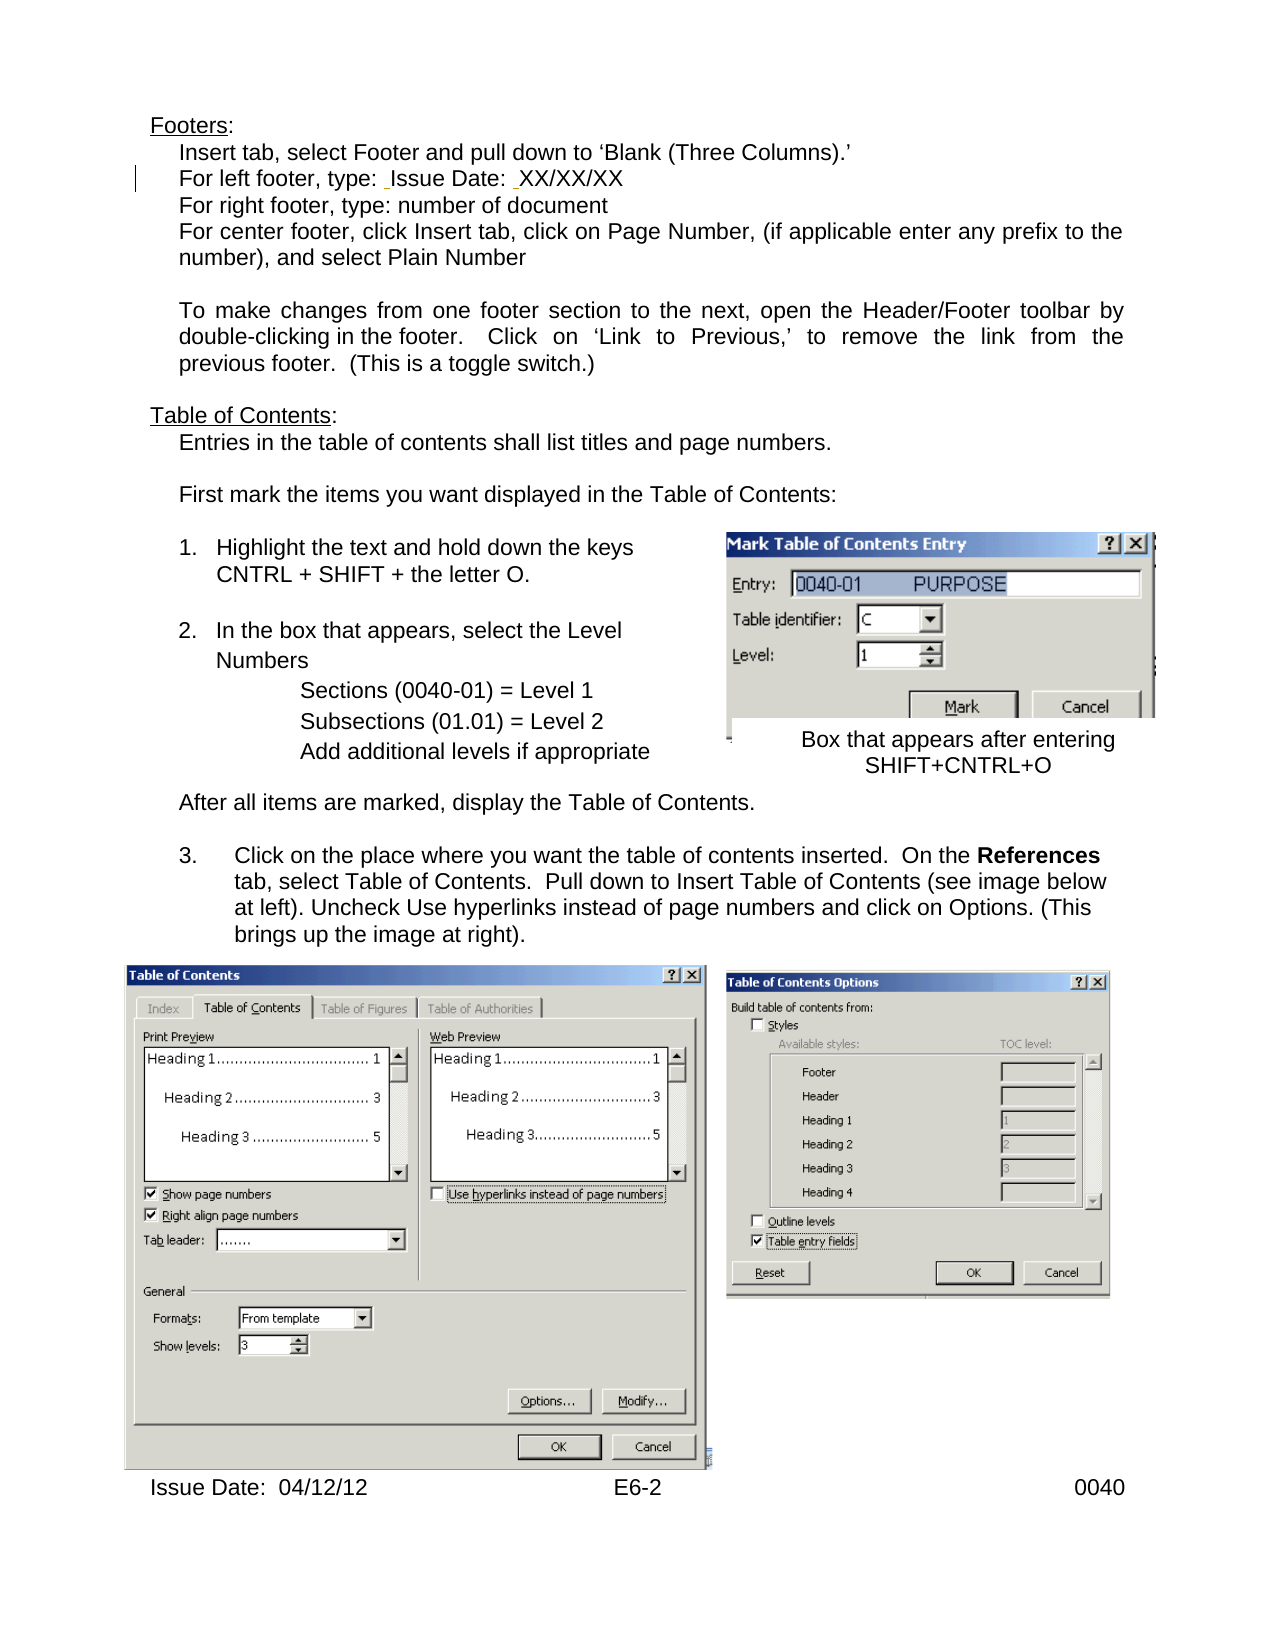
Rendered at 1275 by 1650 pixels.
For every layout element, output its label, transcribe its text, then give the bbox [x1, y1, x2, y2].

picture [124, 965, 713, 1470]
text Entries in the table of contents shall list titles and page numbers. [178, 429, 1125, 455]
text For left footer, type: Issue Date: XX/XX/XX [178, 165, 1125, 192]
list Highlight the text and hold down the keys CNTRL + SHIFT + the letter O. [178, 534, 1125, 587]
text Insert tab, select Footer and pull down to ‘Blank (Three Columns).’ [178, 139, 1125, 165]
text Footers: [150, 112, 1125, 139]
text For center footer, click Insert tab, click on Page Number, (if applicable enter any prefix to the number), and select Plain Number [178, 218, 1125, 271]
text For right footer, type: number of document [178, 192, 1125, 218]
text Table of Contents: [150, 402, 1125, 429]
text To make changes from one footer section to the next, open the Header/Footer toolbar by double-clicking in the footer. Click on ‘Link to Previous,’ to remove the link from the previous footer. (This is a toggle switch.) [178, 297, 1125, 376]
list Subsections (01.01) = Level 2 [300, 708, 1125, 734]
text After all items are marked, display the Table of Contents. [178, 789, 1125, 815]
picture [726, 965, 1111, 1299]
picture [726, 532, 1156, 718]
list In the box that appears, select the Level Numbers [178, 617, 1125, 674]
text First mark the items you want displayed in the Table of Contents: [178, 481, 1125, 508]
list Add additional levels if appropriate [300, 738, 732, 764]
list Click on the place where you want the table of contents inserted. On the References tab, select Table of Contents. Pull down to Insert Table of Contents (see image below at left). Uncheck Use hyperlinks instead of page numbers and click on Options. (This brings up the image at right). [178, 842, 1125, 947]
list Sections (0040-01) = Level 1 [300, 677, 1125, 704]
